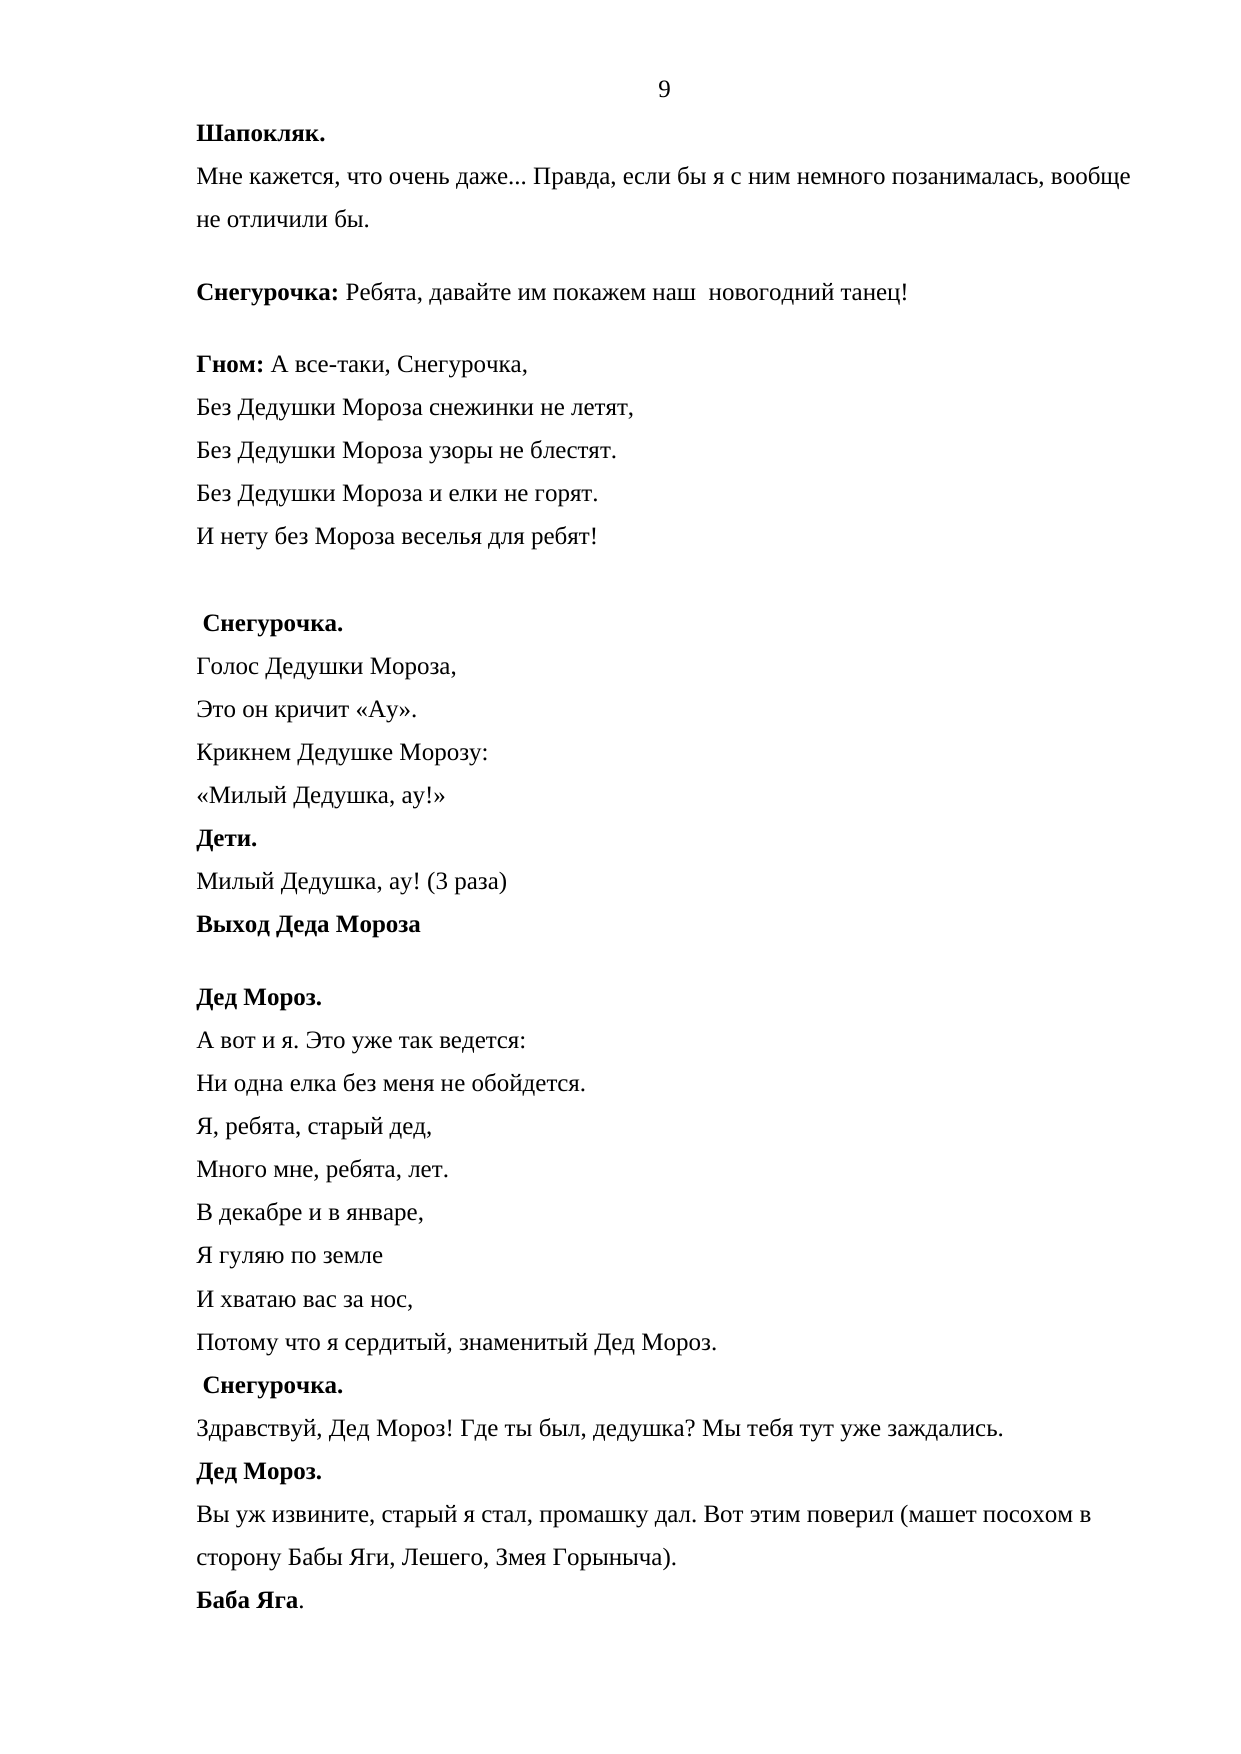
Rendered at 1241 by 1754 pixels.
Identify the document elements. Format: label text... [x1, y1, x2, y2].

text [196, 118, 1133, 233]
text Снегурочка: Ребята, давайте им покажем наш новогодний танец! [196, 277, 1133, 305]
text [196, 982, 1133, 1614]
text Гном: А все-таки, Снегурочка, Без Дедушки Мороза снежинки не летят, Без Дедушки Мороза узоры не блестят. Без Дедушки Мороза и елки не горят. И нету без Мороза веселья для ребят! Снегурочка. Голос Дедушки Мороза, Это он кричит «Ау». Крикнем Дедушке Морозу: «Милый Дедушка, ау!» Дети. Милый Дедушка, ау! (3 раза) Выход Деда Мороза [196, 349, 1133, 938]
